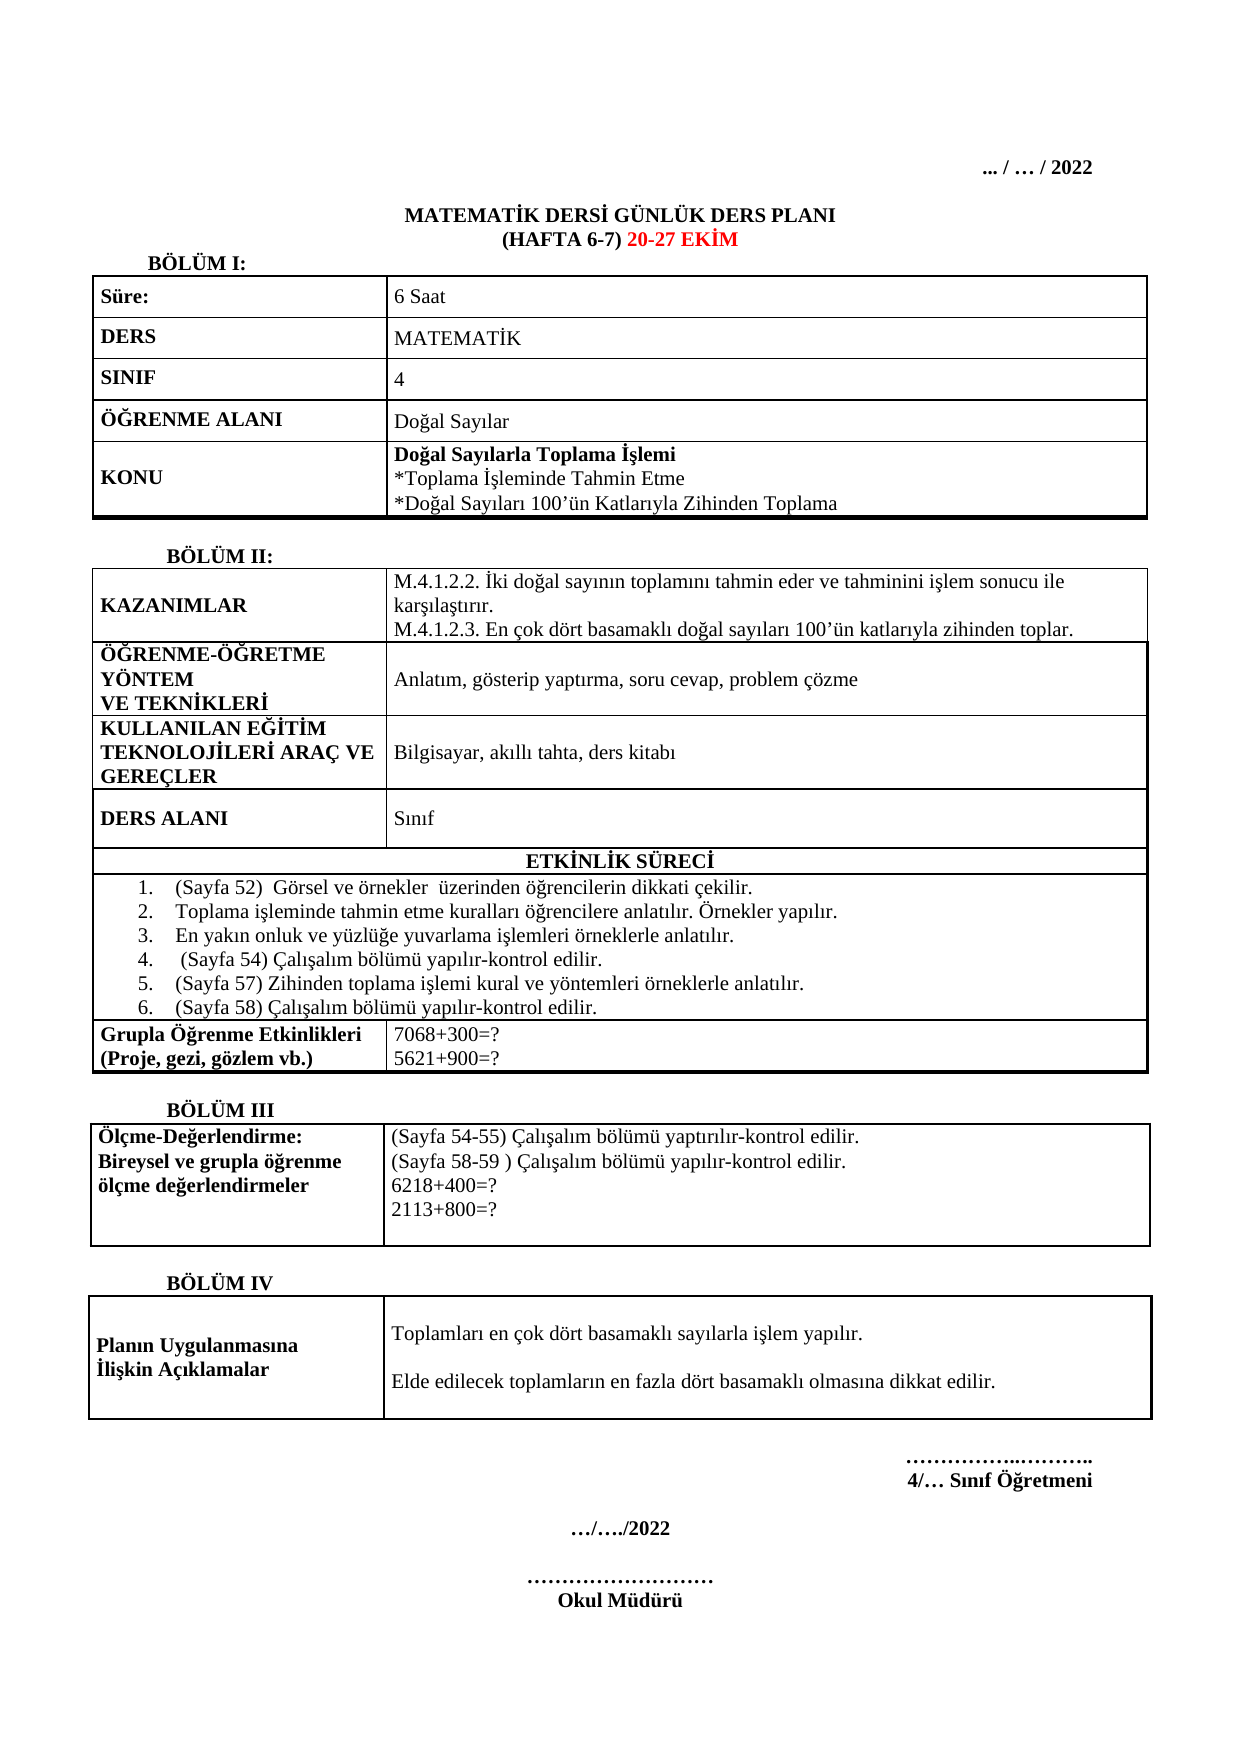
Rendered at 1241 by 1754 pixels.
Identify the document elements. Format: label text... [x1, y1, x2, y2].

table_cell ETKİNLİK SÜRECİ [94, 849, 1146, 873]
text BÖLÜM I: [148, 251, 1092, 275]
table_header 6 Saat [388, 277, 1146, 317]
text Okul Müdürü [148, 1588, 1092, 1612]
table_cell Anlatım, gösterip yaptırma, soru cevap, problem çözme [387, 643, 1146, 714]
table_cell KULLANILAN EĞİTİM TEKNOLOJİLERİ ARAÇ VE GEREÇLER [93, 716, 386, 788]
table_cell ÖĞRENME ALANI [94, 401, 386, 441]
table_header Ölçme-Değerlendirme: Bireysel ve grupla öğrenme ölçme değerlendirmeler [92, 1125, 383, 1245]
table_header (Sayfa 54-55) Çalışalım bölümü yaptırılır-kontrol edilir. (Sayfa 58-59 ) Çalışalım bölümü yapılır-kontrol edilir. 6218+400=? 2113+800=? [385, 1125, 1149, 1245]
table_header Planın Uygulanmasına İlişkin Açıklamalar [90, 1297, 383, 1417]
text …/…./2022 [148, 1516, 1092, 1540]
text BÖLÜM II: [148, 544, 1092, 568]
table_cell Bilgisayar, akıllı tahta, ders kitabı [387, 716, 1146, 788]
text ……………………… [148, 1564, 1092, 1588]
table_cell Doğal Sayılarla Toplama İşlemi *Toplama İşleminde Tahmin Etme *Doğal Sayıları 100’ün Katlarıyla Zihinden Toplama [388, 442, 1146, 515]
table_cell DERS [94, 318, 386, 358]
text 4/… Sınıf Öğretmeni [148, 1468, 1092, 1492]
table_header Süre: [94, 277, 386, 317]
table_header KAZANIMLAR [93, 569, 386, 641]
table_cell ÖĞRENME-ÖĞRETME YÖNTEM VE TEKNİKLERİ [93, 643, 386, 714]
table_cell MATEMATİK [388, 318, 1146, 358]
text (HAFTA 6-7) 20-27 EKİM [148, 227, 1092, 251]
table_cell 4 [388, 359, 1146, 399]
subtitle BÖLÜM III [148, 1098, 1092, 1122]
table_cell (Sayfa 52) Görsel ve örnekler üzerinden öğrencilerin dikkati çekilir. Toplama işleminde tahmin etme kuralları öğrencilere anlatılır. Örnekler yapılır. En yakın onluk ve yüzlüğe yuvarlama işlemleri örneklerle anlatılır. (Sayfa 54) Çalışalım bölümü yapılır-kontrol edilir. (Sayfa 57) Zihinden toplama işlemi kural ve yöntemleri örneklerle anlatılır. (Sayfa 58) Çalışalım bölümü yapılır-kontrol edilir. [94, 875, 1146, 1019]
subtitle BÖLÜM IV [148, 1271, 1092, 1295]
table_header M.4.1.2.2. İki doğal sayının toplamını tahmin eder ve tahminini işlem sonucu ile karşılaştırır. M.4.1.2.3. En çok dört basamaklı doğal sayıları 100’ün katlarıyla zihinden toplar. [387, 569, 1147, 641]
table_cell Sınıf [387, 790, 1146, 847]
table_cell 7068+300=? 5621+900=? [387, 1021, 1146, 1069]
table_cell KONU [94, 442, 386, 515]
table_header Toplamları en çok dört basamaklı sayılarla işlem yapılır. Elde edilecek toplamların en fazla dört basamaklı olmasına dikkat edilir. [385, 1297, 1150, 1417]
table_cell Doğal Sayılar [388, 401, 1146, 441]
table_cell DERS ALANI [94, 790, 386, 847]
table_cell SINIF [94, 359, 386, 399]
text ... / … / 2022 [148, 155, 1092, 179]
table_cell Grupla Öğrenme Etkinlikleri (Proje, gezi, gözlem vb.) [94, 1021, 386, 1069]
text MATEMATİK DERSİ GÜNLÜK DERS PLANI [148, 203, 1092, 227]
text ……………..……….. [148, 1443, 1092, 1468]
